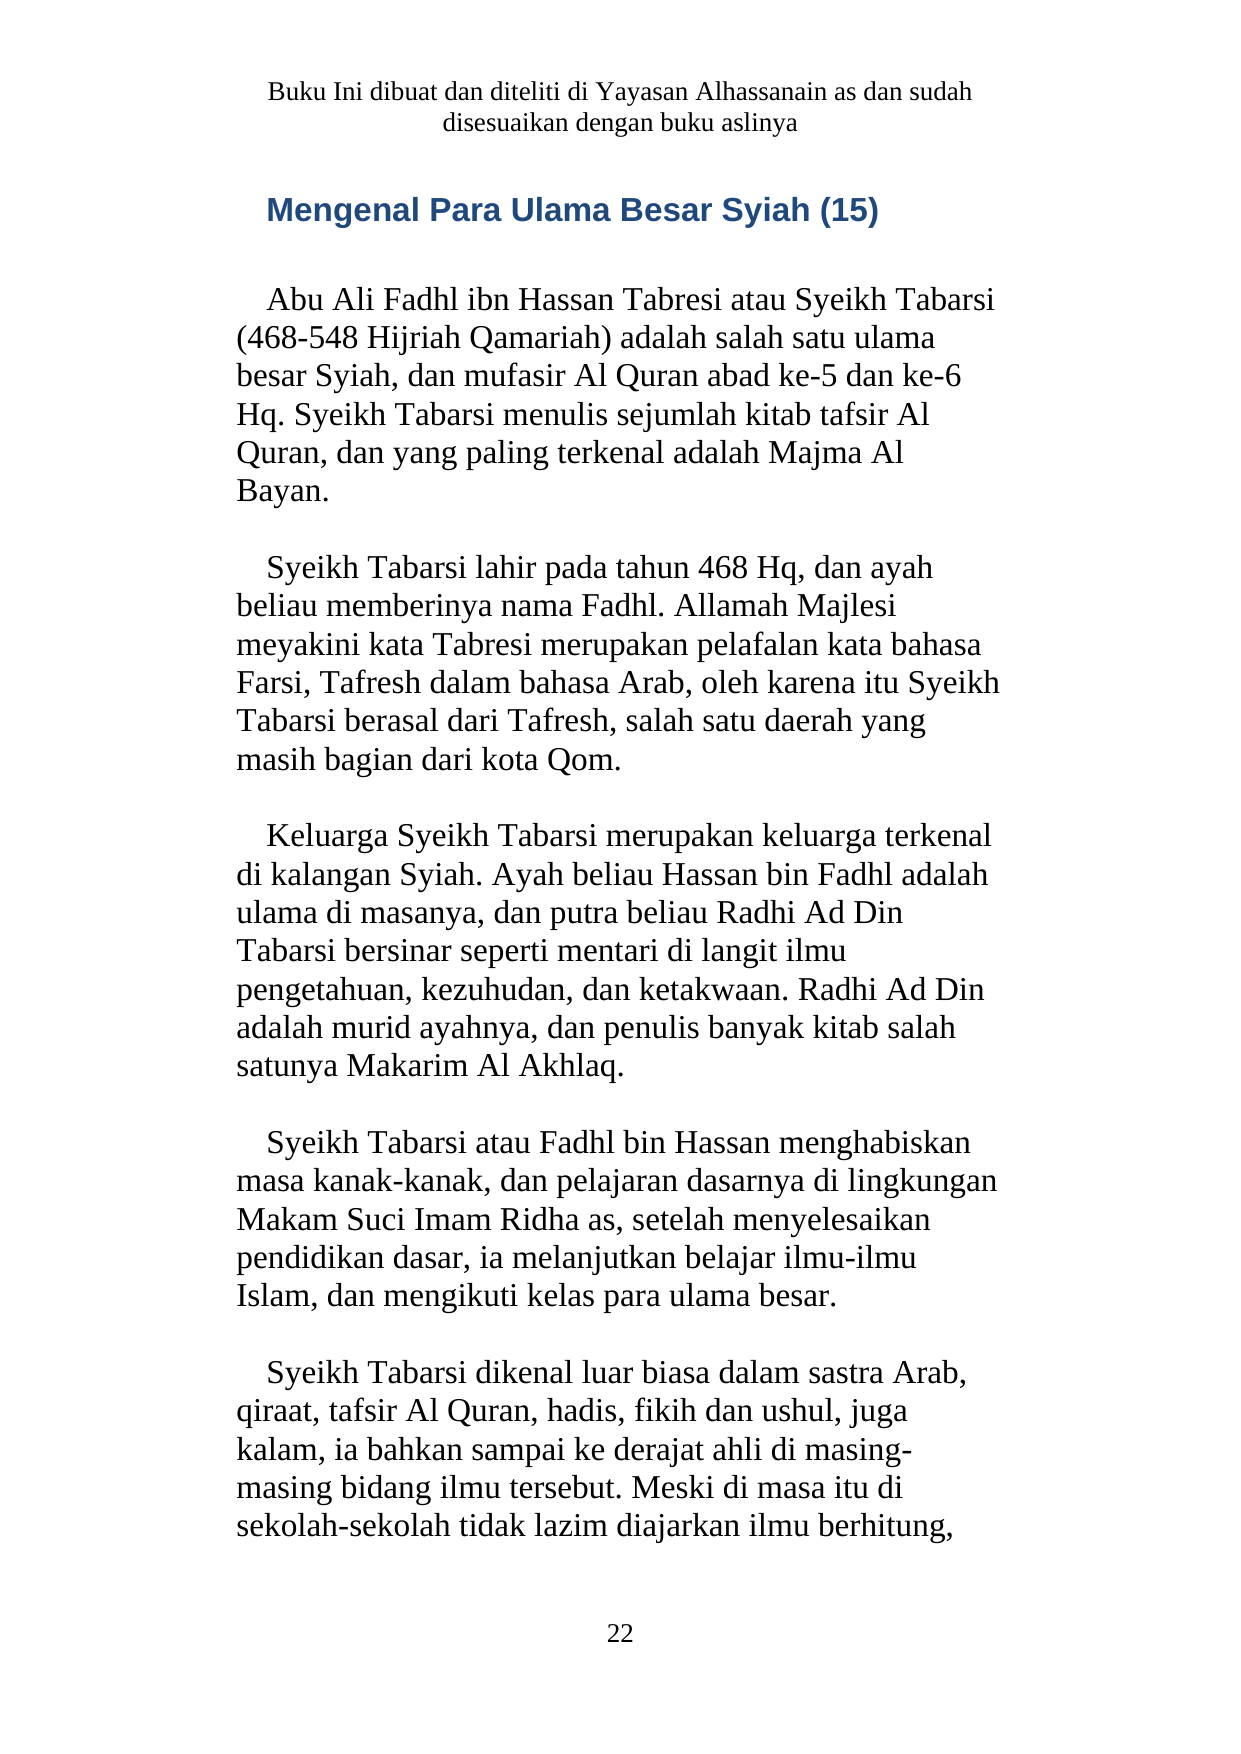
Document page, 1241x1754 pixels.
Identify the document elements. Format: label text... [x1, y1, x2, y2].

text Syeikh Tabarsi lahir pada tahun 468 Hq, dan ayah beliau memberinya nama Fadhl. Allamah Majlesi meyakini kata Tabresi merupakan pelafalan kata bahasa Farsi, Tafresh dalam bahasa Arab, oleh karena itu Syeikh Tabarsi berasal dari Tafresh, salah satu daerah yang masih bagian dari kota Qom. [236, 547, 1004, 777]
text Abu Ali Fadhl ibn Hassan Tabresi atau Syeikh Tabarsi (468-548 Hijriah Qamariah) adalah salah satu ulama besar Syiah, dan mufasir Al Quran abad ke-5 dan ke-6 Hq. Syeikh Tabarsi menulis sejumlah kitab tafsir Al Quran, dan yang paling terkenal adalah Majma Al Bayan. [236, 279, 1004, 509]
text Syeikh Tabarsi atau Fadhl bin Hassan menghabiskan masa kanak-kanak, dan pelajaran dasarnya di lingkungan Makam Suci Imam Ridha as, setelah menyelesaikan pendidikan dasar, ia melanjutkan belajar ilmu-ilmu Islam, dan mengikuti kelas para ulama besar. [236, 1122, 1004, 1314]
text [236, 1352, 1004, 1544]
text Keluarga Syeikh Tabarsi merupakan keluarga terkenal di kalangan Syiah. Ayah beliau Hassan bin Fadhl adalah ulama di masanya, dan putra beliau Radhi Ad Din Tabarsi bersinar seperti mentari di langit ilmu pengetahuan, kezuhudan, dan ketakwaan. Radhi Ad Din adalah murid ayahnya, dan penulis banyak kitab salah satunya Makarim Al Akhlaq. [236, 816, 1004, 1084]
subtitle Mengenal Para Ulama Besar Syiah (15) [236, 190, 1004, 228]
